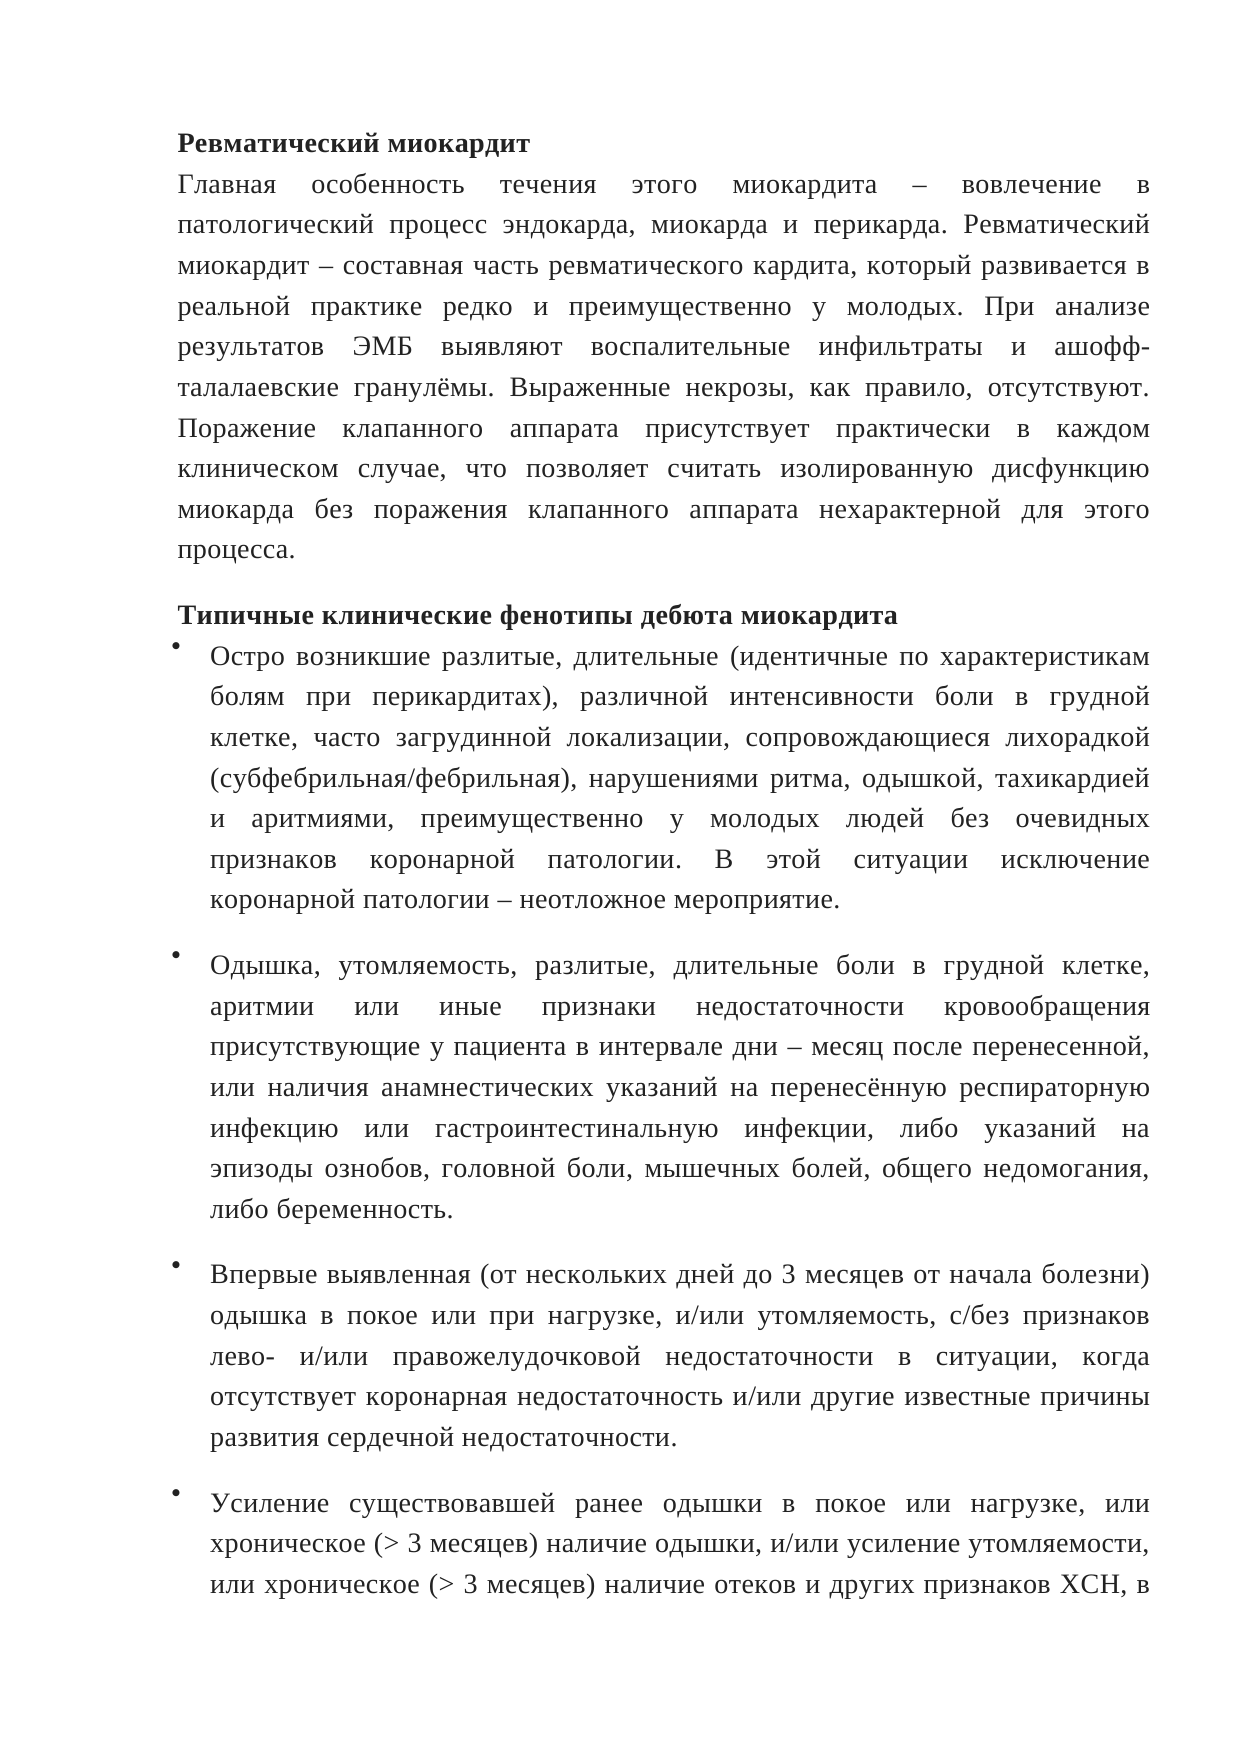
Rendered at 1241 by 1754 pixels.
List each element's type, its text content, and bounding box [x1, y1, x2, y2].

list Одышка, утомляемость, разлитые, длительные боли в грудной клетке, аритмии или иные признаки недостаточности кровообращения присутствующие у пациента в интервале дни – месяц после перенесенной, или наличия анамнестических указаний на перенесённую респираторную инфекцию или гастроинтестинальную инфекции, либо указаний на эпизоды ознобов, головной боли, мышечных болей, общего недомогания, либо беременность. [172, 940, 1152, 1224]
list Остро возникшие разлитые, длительные (идентичные по характеристикам болям при перикардитах), различной интенсивности боли в грудной клетке, часто загрудинной локализации, сопровождающиеся лихорадкой (субфебрильная/фебрильная), нарушениями ритма, одышкой, тахикардией и аритмиями, преимущественно у молодых людей без очевидных признаков коронарной патологии. В этой ситуации исключение коронарной патологии – неотложное мероприятие. [172, 631, 1152, 915]
text Главная особенность течения этого миокардита – вовлечение в патологический процесс эндокарда, миокарда и перикарда. Ревматический миокардит – составная часть ревматического кардита, который развивается в реальной практике редко и преимущественно у молодых. При анализе результатов ЭМБ выявляют воспалительные инфильтраты и ашофф-талалаевские гранулёмы. Выраженные некрозы, как правило, отсутствуют. Поражение клапанного аппарата присутствует практически в каждом клиническом случае, что позволяет считать изолированную дисфункцию миокарда без поражения клапанного аппарата нехарактерной для этого процесса. [177, 159, 1152, 565]
text Ревматический миокардит [177, 118, 1152, 159]
list Впервые выявленная (от нескольких дней до 3 месяцев от начала болезни) одышка в покое или при нагрузке, и/или утомляемость, с/без признаков лево- и/или правожелудочковой недостаточности в ситуации, когда отсутствует коронарная недостаточность и/или другие известные причины развития сердечной недостаточности. [172, 1249, 1152, 1452]
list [172, 1477, 1152, 1599]
text Типичные клинические фенотипы дебюта миокардита [177, 590, 1152, 631]
